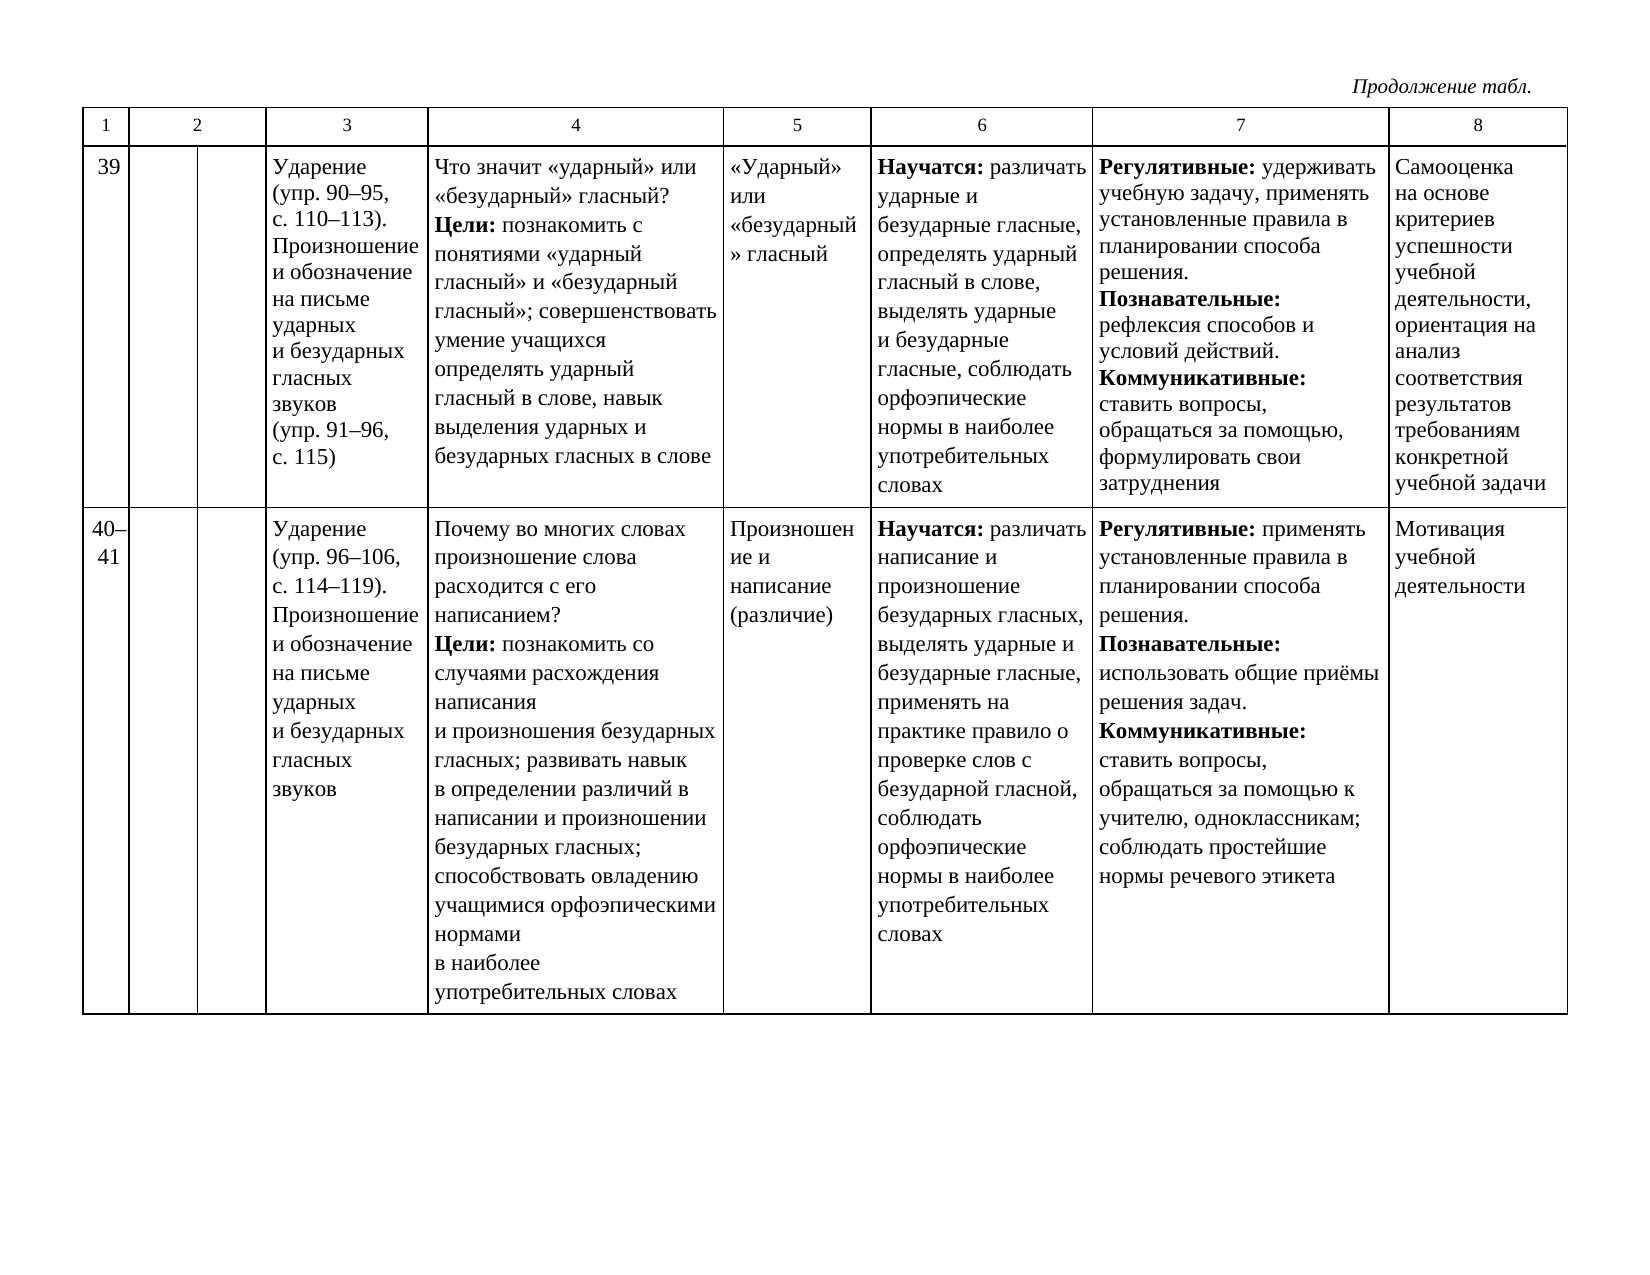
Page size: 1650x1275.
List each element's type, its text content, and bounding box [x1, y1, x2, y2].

table_header 7 [1093, 108, 1388, 145]
table_cell [198, 147, 265, 507]
table_cell Научатся: различать ударные и безударные гласные, определять ударный гласный в слове, выделять ударные и безударные гласные, соблюдать орфоэпические нормы в наиболее употребительных словах [872, 147, 1092, 507]
table_cell Произношение и написание (различие) [724, 508, 870, 1013]
table_cell 40– 41 [84, 508, 128, 1013]
table_cell [130, 147, 197, 507]
table_cell Самооценка на основе критериев успешности учебной деятельности, ориентация на анализ соответствия результатов требованиям конкретной учебной задачи [1390, 145, 1567, 507]
table_cell 39 [84, 147, 128, 507]
table_header 3 [267, 108, 427, 145]
table_cell Научатся: различать написание и произношение безударных гласных, выделять ударные и безударные гласные, применять на практике правило о проверке слов с безударной гласной, соблюдать орфоэпические нормы в наиболее употребительных словах [872, 508, 1092, 1013]
table_header 8 [1390, 108, 1567, 145]
table_cell Ударение (упр. 96–106, с. 114–119). Произношение и обозначение на письме ударных и безударных гласных звуков [267, 508, 427, 1013]
table_header 6 [872, 108, 1092, 145]
table_cell Ударение (упр. 90–95, с. 110–113). Произношение и обозначение на письме ударных и безударных гласных звуков (упр. 91–96, с. 115) [267, 147, 427, 507]
table_cell Регулятивные: удерживать учебную задачу, применять установленные правила в планировании способа решения. Познавательные: рефлексия способов и условий действий. Коммуникативные: ставить вопросы, обращаться за помощью, формулировать свои затруднения [1093, 147, 1388, 507]
table_cell [130, 508, 197, 1013]
table_header 5 [724, 108, 870, 145]
table_cell [198, 508, 265, 1013]
table_cell Почему во многих словах произношение слова расходится с его написанием? Цели: познакомить со случаями расхождения написания и произношения безударных гласных; развивать навык в определении различий в написании и произношении безударных гласных; способствовать овладению учащимися орфоэпическими нормами в наиболее употребительных словах [429, 508, 723, 1013]
table_cell Что значит «ударный» или «безударный» гласный? Цели: познакомить с понятиями «ударный гласный» и «безударный гласный»; совершенствовать умение учащихся определять ударный гласный в слове, навык выделения ударных и безударных гласных в слове [429, 147, 723, 507]
table_cell «Ударный» или «безударный» гласный [724, 147, 870, 507]
table_cell Регулятивные: применять установленные правила в планировании способа решения. Познавательные: использовать общие приёмы решения задач. Коммуникативные: ставить вопросы, обращаться за помощью к учителю, одноклассникам; соблюдать простейшие нормы речевого этикета [1093, 508, 1388, 1013]
table_header 4 [429, 108, 723, 145]
table_cell Мотивация учебной деятельности [1390, 507, 1567, 1013]
table_header 1 [84, 108, 128, 145]
text Продолжение табл. [118, 74, 1532, 98]
table_header 2 [130, 108, 265, 145]
